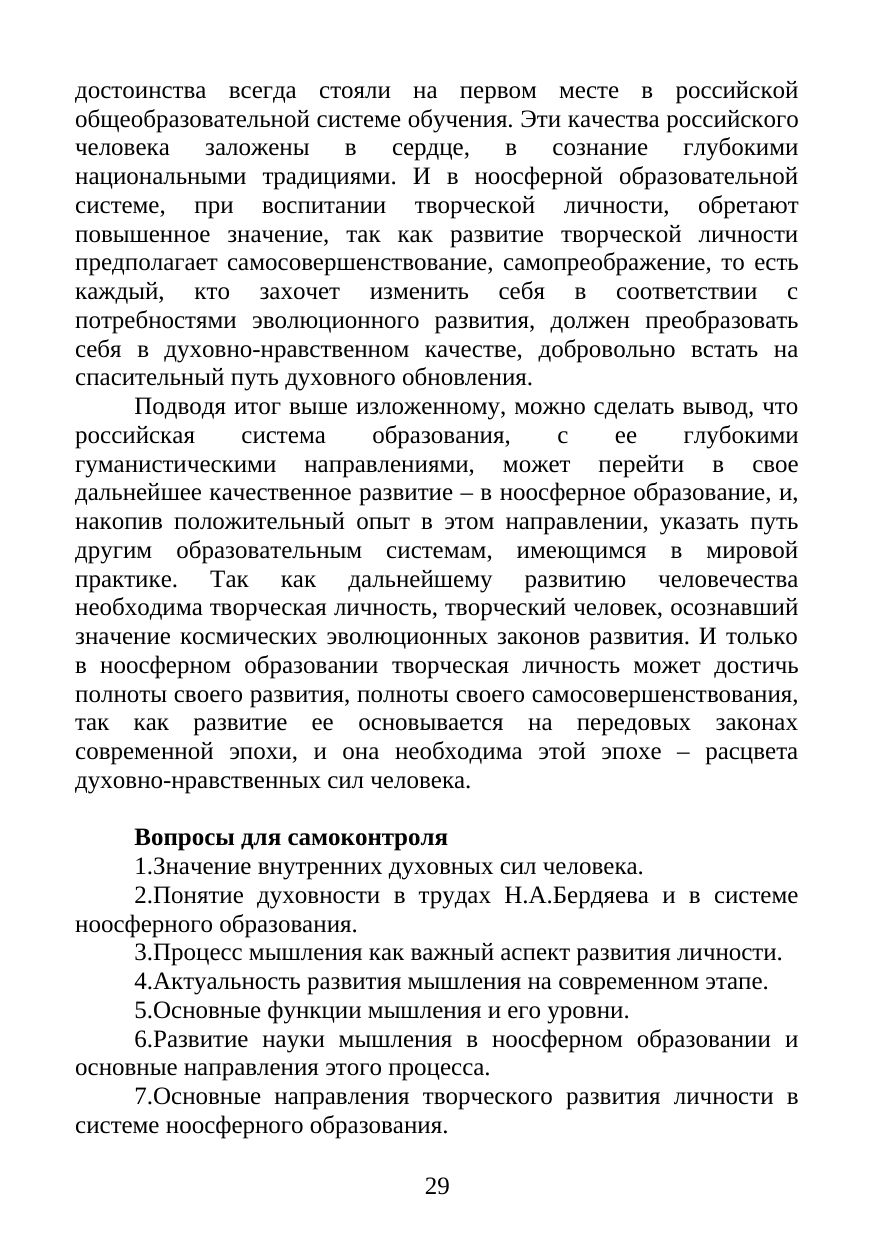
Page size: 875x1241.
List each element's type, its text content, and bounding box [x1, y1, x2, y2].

text 5.Основные функции мышления и его уровни. [75, 995, 799, 1024]
text 7.Основные направления творческого развития личности в системе ноосферного образования. [75, 1081, 799, 1139]
text 3.Процесс мышления как важный аспект развития личности. [75, 937, 799, 966]
text Вопросы для самоконтроля [75, 822, 799, 851]
text Подводя итог выше изложенному, можно сделать вывод, что российская система образования, с ее глубокими гуманистическими направлениями, может перейти в свое дальнейшее качественное развитие – в ноосферное образование, и, накопив положительный опыт в этом направлении, указать путь другим образовательным системам, имеющимся в мировой практике. Так как дальнейшему развитию человечества необходима творческая личность, творческий человек, осознавший значение космических эволюционных законов развития. И только в ноосферном образовании творческая личность может достичь полноты своего развития, полноты своего самосовершенствования, так как развитие ее основывается на передовых законах современной эпохи, и она необходима этой эпохе – расцвета духовно-нравственных сил человека. [75, 391, 799, 794]
text 4.Актуальность развития мышления на современном этапе. [75, 966, 799, 995]
text 6.Развитие науки мышления в ноосферном образовании и основные направления этого процесса. [75, 1024, 799, 1081]
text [75, 75, 799, 391]
text 2.Понятие духовности в трудах Н.А.Бердяева и в системе ноосферного образования. [75, 880, 799, 937]
text 1.Значение внутренних духовных сил человека. [75, 851, 799, 880]
